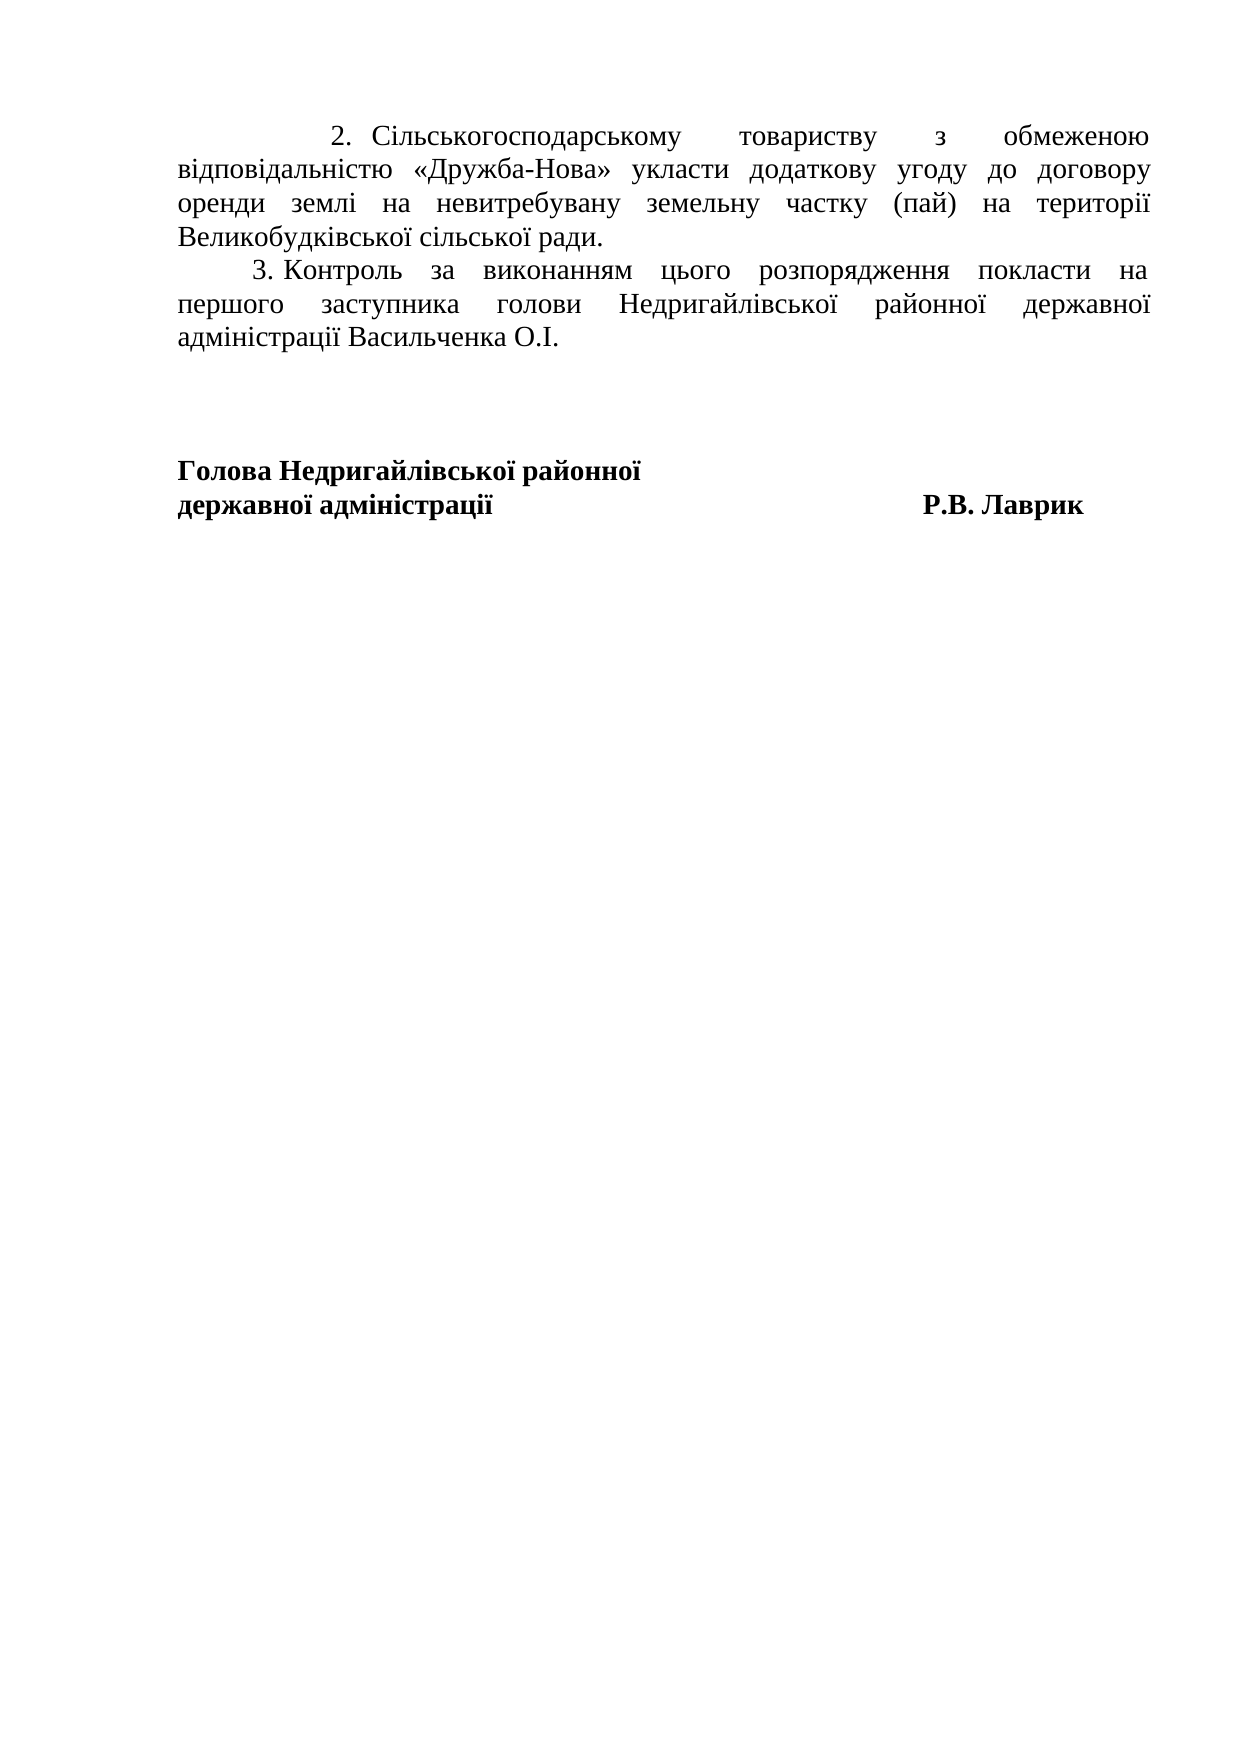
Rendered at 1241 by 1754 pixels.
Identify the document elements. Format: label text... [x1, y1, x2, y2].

text державної адміністрації Р.В. Лаврик [177, 487, 1152, 521]
text 2. Сільськогосподарському товариству з обмеженою відповідальністю «Дружба-Нова» укласти додаткову угоду до договору оренди землі на невитребувану земельну частку (пай) на території Великобудківської сільської ради. [177, 118, 1152, 252]
text Голова Недригайлівської районної [177, 453, 1152, 487]
text 3. Контроль за виконанням цього розпорядження покласти на першого заступника голови Недригайлівської районної державної адміністрації Васильченка О.І. [177, 252, 1152, 353]
